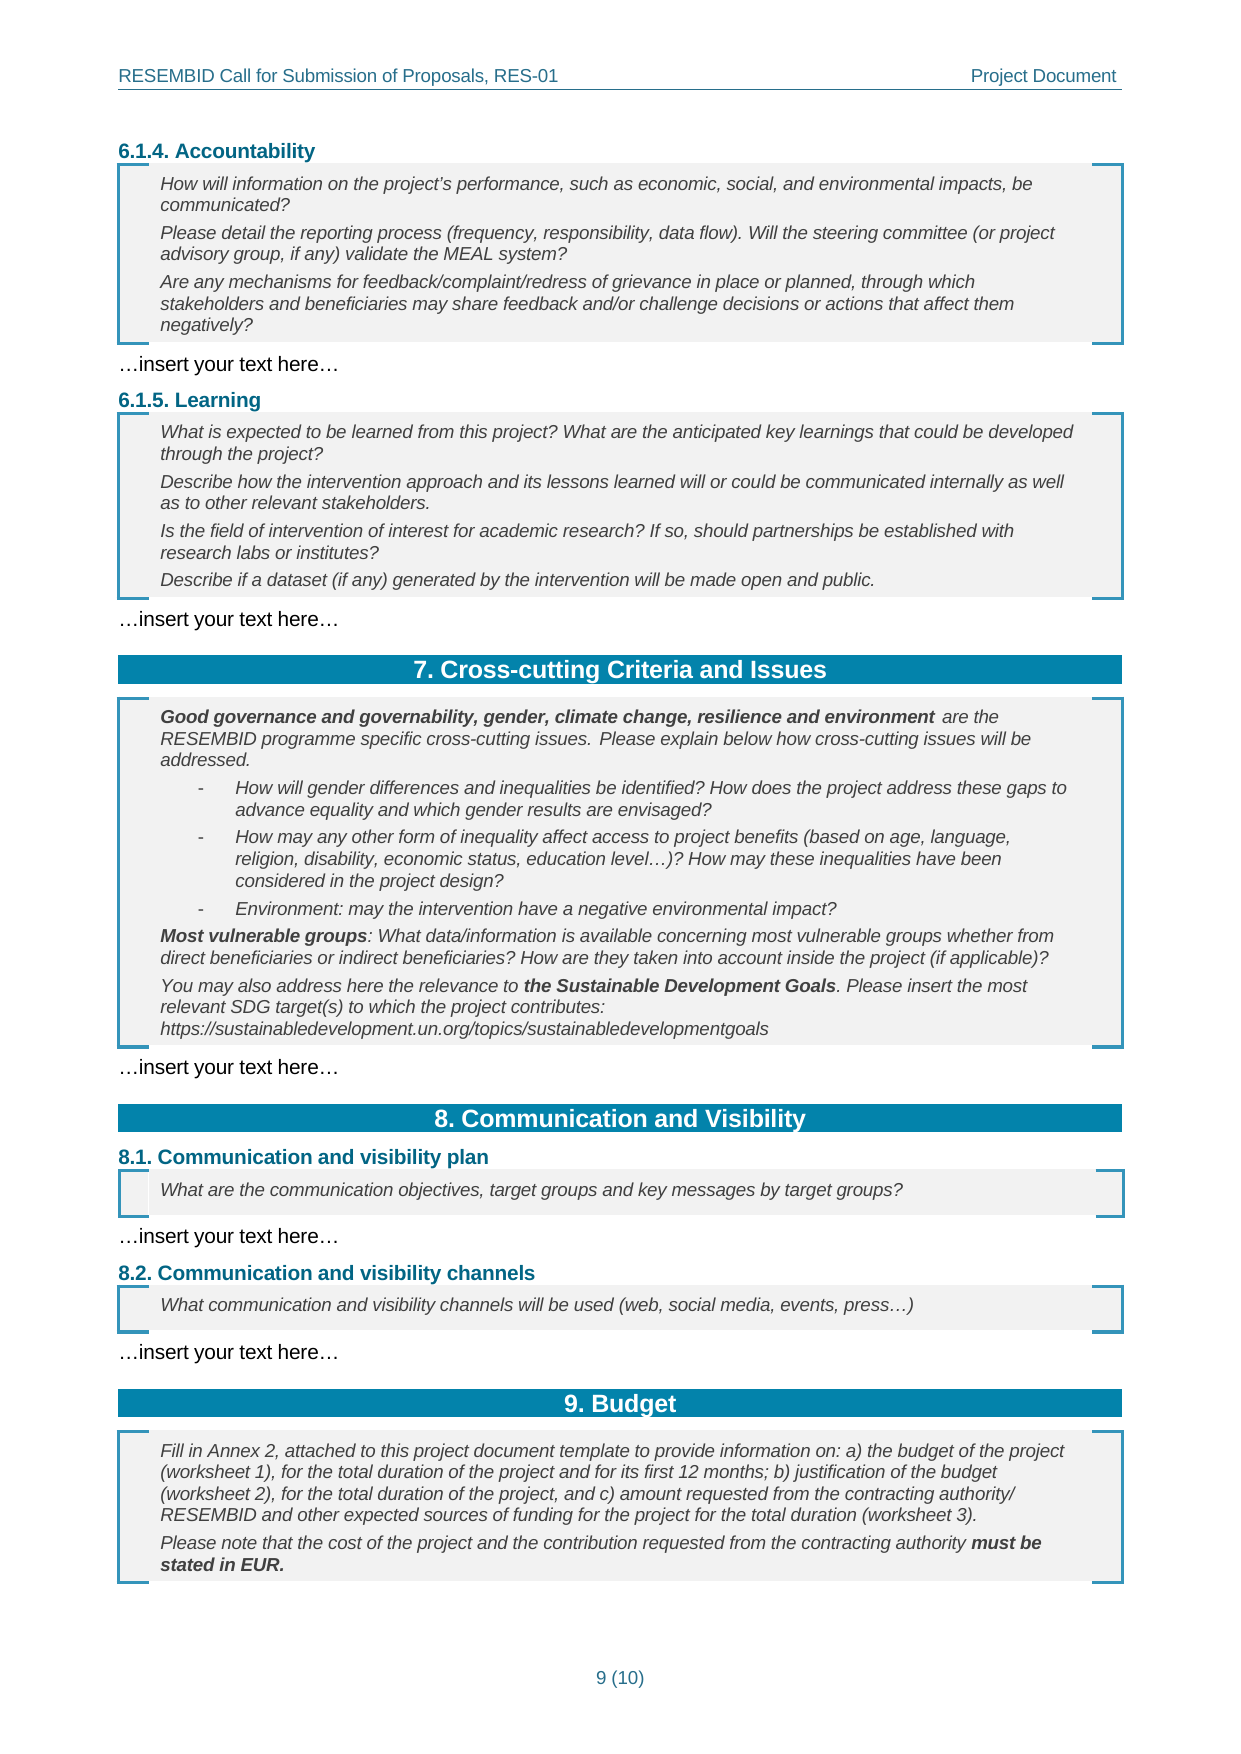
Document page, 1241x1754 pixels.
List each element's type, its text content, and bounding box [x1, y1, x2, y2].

subtitle 7. Cross-cutting Criteria and Issues [118, 655, 1122, 684]
text …insert your text here… [118, 351, 1122, 375]
table_header What communication and visibility channels will be used (web, social media, events, press…) [149, 1285, 1092, 1330]
table_header [120, 1288, 149, 1330]
table_header [1092, 1433, 1121, 1581]
subtitle 6.1.5. Learning [118, 388, 1122, 412]
text …insert your text here… [118, 1055, 1122, 1079]
table_header [120, 415, 149, 597]
table_header [1092, 415, 1121, 597]
table_header [120, 1433, 149, 1581]
table_header [121, 1172, 148, 1215]
table_header Good governance and governability, gender, climate change, resilience and environment are the RESEMBID programme specific cross-cutting issues. Please explain below how cross-cutting issues will be addressed. How will gender differences and inequalities be identified? How does the project address these gaps to advance equality and which gender results are envisaged? How may any other form of inequality affect access to project benefits (based on age, language, religion, disability, economic status, education level…)? How may these inequalities have been considered in the project design? Environment: may the intervention have a negative environmental impact? Most vulnerable groups: What data/information is available concerning most vulnerable groups whether from direct beneficiaries or indirect beneficiaries? How are they taken into account inside the project (if applicable)? You may also address here the relevance to the Sustainable Development Goals. Please insert the most relevant SDG target(s) to which the project contributes: https://sustainabledevelopment.un.org/topics/sustainabledevelopmentgoals [149, 697, 1092, 1045]
subtitle 9. Budget [118, 1389, 1122, 1417]
text …insert your text here… [118, 1340, 1122, 1364]
table_header Fill in Annex 2, attached to this project document template to provide information on: a) the budget of the project (worksheet 1), for the total duration of the project and for its first 12 months; b) justification of the budget (worksheet 2), for the total duration of the project, and c) amount requested from the contracting authority/ RESEMBID and other expected sources of funding for the project for the total duration (worksheet 3). Please note that the cost of the project and the contribution requested from the contracting authority must be stated in EUR. [149, 1430, 1092, 1581]
subtitle 6.1.4. Accountability [118, 139, 1122, 163]
table_header What are the communication objectives, target groups and key messages by target groups? [149, 1169, 1096, 1215]
subtitle 8.1. Communication and visibility plan [118, 1145, 1122, 1169]
subtitle 8. Communication and Visibility [118, 1104, 1122, 1132]
table_header What is expected to be learned from this project? What are the anticipated key learnings that could be developed through the project? Describe how the intervention approach and its lessons learned will or could be communicated internally as well as to other relevant stakeholders. Is the field of intervention of interest for academic research? If so, should partnerships be established with research labs or institutes? Describe if a dataset (if any) generated by the intervention will be made open and public. [149, 412, 1092, 597]
table_header [120, 700, 149, 1045]
table_header [120, 166, 149, 342]
table_header [1092, 166, 1121, 342]
subtitle 8.2. Communication and visibility channels [118, 1261, 1122, 1284]
table_header [1096, 1172, 1122, 1215]
table_header How will information on the project’s performance, such as economic, social, and environmental impacts, be communicated? Please detail the reporting process (frequency, responsibility, data flow). Will the steering committee (or project advisory group, if any) validate the MEAL system? Are any mechanisms for feedback/complaint/redress of grievance in place or planned, through which stakeholders and beneficiaries may share feedback and/or challenge decisions or actions that affect them negatively? [149, 163, 1092, 342]
table_header [1092, 1288, 1121, 1330]
text …insert your text here… [118, 606, 1122, 630]
text …insert your text here… [118, 1224, 1122, 1248]
table_header [1092, 700, 1121, 1045]
